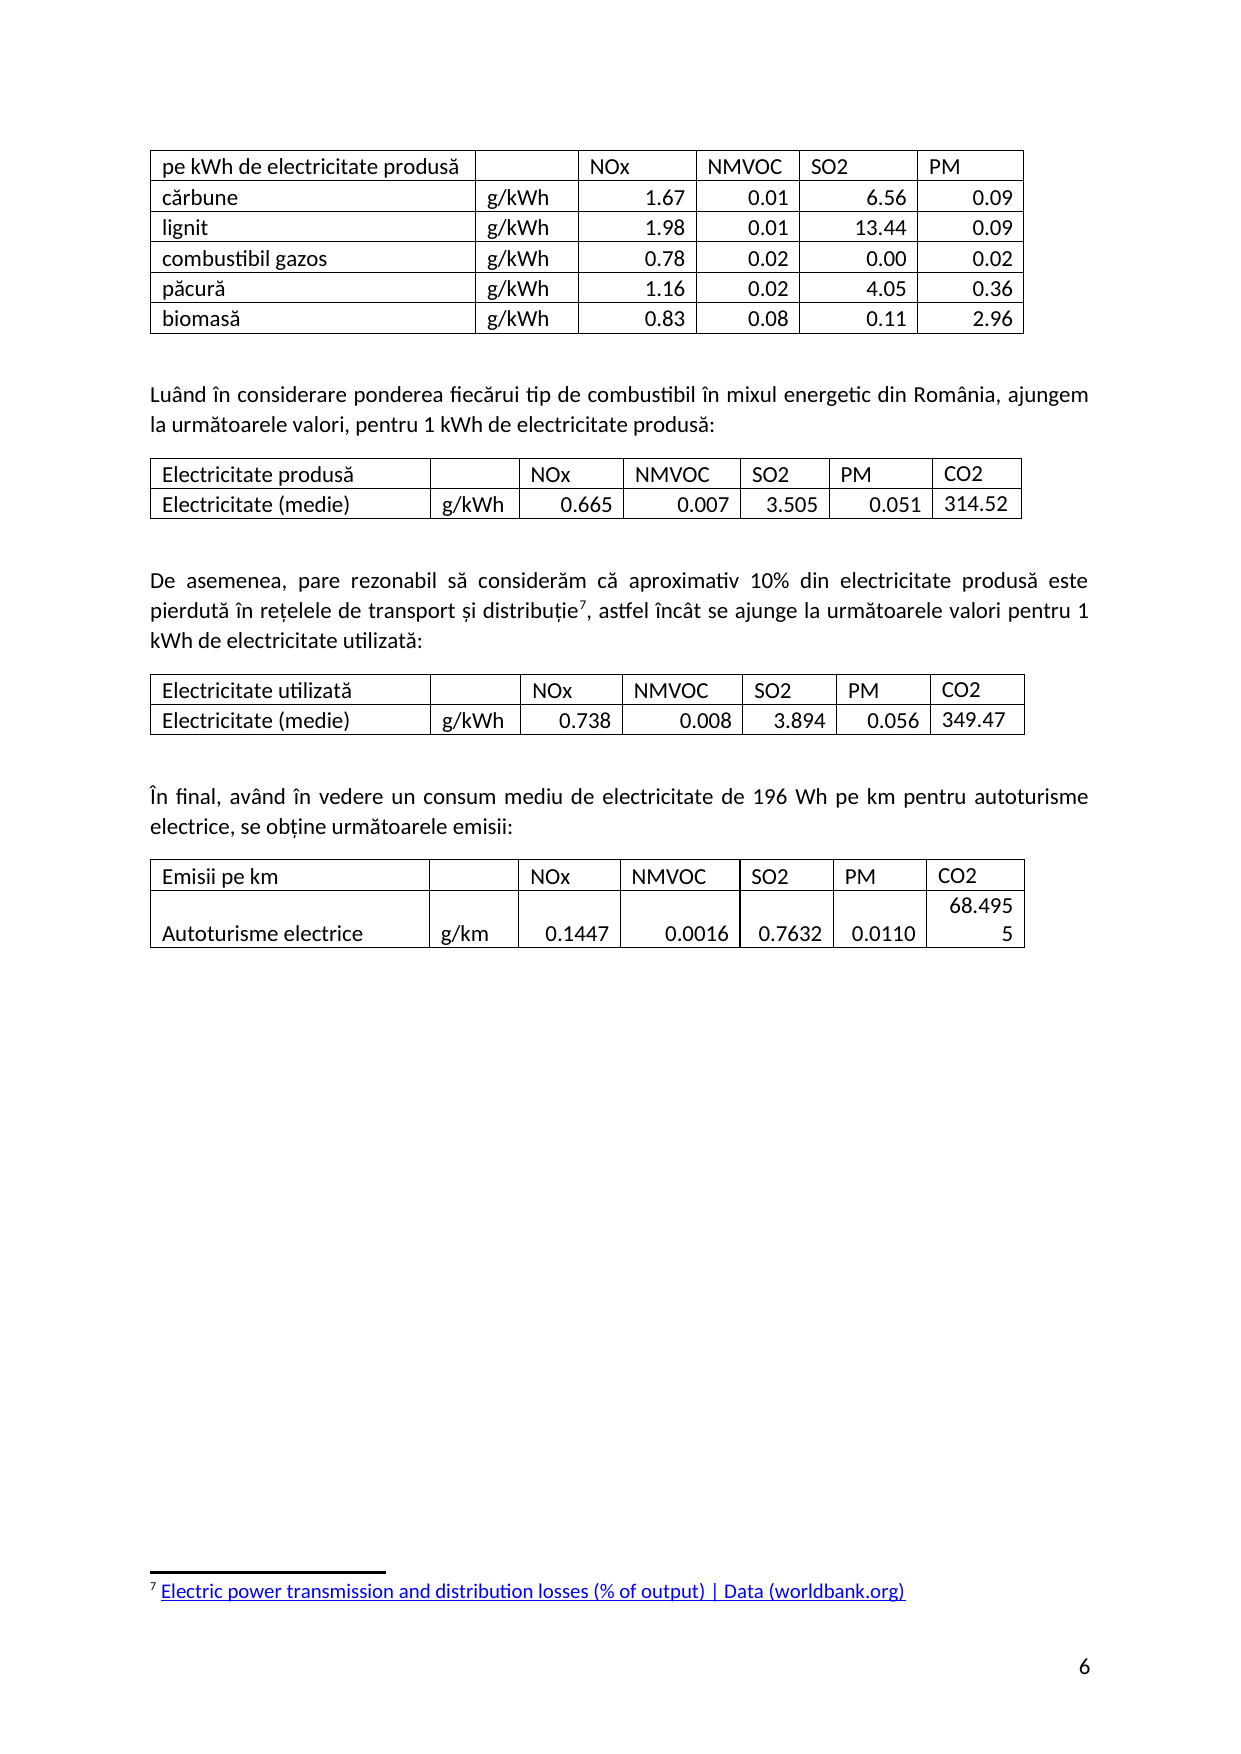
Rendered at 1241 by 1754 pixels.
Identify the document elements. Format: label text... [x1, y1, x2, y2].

table_header NMVOC [623, 675, 742, 704]
table_header NOx [520, 459, 623, 488]
table_cell 0.01 [697, 212, 799, 241]
table_header Electricitate utilizată [151, 675, 430, 704]
table_cell 0.0110 [834, 891, 926, 947]
table_cell 1.67 [579, 181, 696, 211]
table_cell g/km [430, 891, 518, 947]
table_cell g/kWh [476, 273, 578, 302]
table_cell 1.98 [579, 212, 696, 241]
table_cell 3.894 [743, 705, 836, 734]
table_header PM [830, 459, 932, 488]
table_header SO2 [743, 675, 836, 704]
table_cell 0.08 [697, 303, 799, 332]
table_cell păcură [151, 273, 475, 302]
table_cell lignit [151, 212, 475, 241]
table_cell 0.09 [918, 212, 1023, 241]
table_cell 0.056 [837, 705, 930, 734]
table_header CO2 [933, 459, 1021, 488]
table_cell 0.11 [800, 303, 917, 332]
table_cell 0.09 [918, 181, 1023, 211]
table_cell g/kWh [431, 489, 519, 518]
table_cell combustibil gazos [151, 242, 475, 272]
table_header SO2 [800, 151, 917, 180]
table_cell 0.02 [918, 242, 1023, 272]
table_cell g/kWh [476, 212, 578, 241]
table_cell biomasă [151, 303, 475, 332]
table_cell g/kWh [476, 181, 578, 211]
table_header PM [837, 675, 930, 704]
text În final, având în vedere un consum mediu de electricitate de 196 Wh pe km pentru autoturisme electrice, se obține următoarele emisii: [150, 782, 1090, 841]
table_cell 1.16 [579, 273, 696, 302]
table_header NMVOC [624, 459, 740, 488]
table_header SO2 [741, 860, 833, 890]
table_cell 0.665 [520, 489, 623, 518]
text De asemenea, pare rezonabil să considerăm că aproximativ 10% din electricitate produsă este pierdută în rețelele de transport și distribuție, astfel încât se ajunge la următoarele valori pentru 1 kWh de electricitate utilizată: [150, 566, 1090, 655]
table_header NMVOC [697, 151, 799, 180]
table_cell Electricitate (medie) [151, 489, 430, 518]
table_cell 6.56 [800, 181, 917, 211]
table_cell 349.47 [931, 705, 1024, 734]
table_header NMVOC [621, 860, 739, 890]
table_cell 314.52 [933, 489, 1021, 518]
table_cell 0.02 [697, 242, 799, 272]
table_header SO2 [741, 459, 829, 488]
table_cell Autoturisme electrice [151, 891, 429, 947]
table_cell g/kWh [476, 303, 578, 332]
table_cell 0.01 [697, 181, 799, 211]
table_cell 0.738 [521, 705, 622, 734]
table_cell cărbune [151, 181, 475, 211]
table_header [476, 151, 578, 180]
table_cell 0.36 [918, 273, 1023, 302]
table_cell 68.4955 [927, 891, 1024, 947]
table_header [430, 860, 518, 890]
table_cell 0.0016 [621, 891, 739, 947]
table_cell 4.05 [800, 273, 917, 302]
table_cell 0.83 [579, 303, 696, 332]
table_header NOx [519, 860, 620, 890]
table_header NOx [579, 151, 696, 180]
table_cell 2.96 [918, 303, 1023, 332]
table_header Electricitate produsă [151, 459, 430, 488]
table_header Emisii pe km [151, 860, 429, 890]
table_cell g/kWh [476, 242, 578, 272]
table_cell 3.505 [741, 489, 829, 518]
table_header CO2 [931, 675, 1024, 704]
table_header PM [834, 860, 926, 890]
table_cell g/kWh [431, 705, 520, 734]
table_cell Electricitate (medie) [151, 705, 430, 734]
table_cell 0.051 [830, 489, 932, 518]
table_cell 0.00 [800, 242, 917, 272]
text Luând în considerare ponderea fiecărui tip de combustibil în mixul energetic din România, ajungem la următoarele valori, pentru 1 kWh de electricitate produsă: [150, 380, 1090, 439]
table_header CO2 [927, 860, 1024, 890]
table_cell 0.008 [623, 705, 742, 734]
table_cell 0.7632 [741, 891, 833, 947]
table_header [431, 675, 520, 704]
table_cell 0.02 [697, 273, 799, 302]
table_cell 0.78 [579, 242, 696, 272]
table_header NOx [521, 675, 622, 704]
table_cell 0.1447 [519, 891, 620, 947]
table_header pe kWh de electricitate produsă [151, 151, 475, 180]
table_cell 0.007 [624, 489, 740, 518]
table_header [431, 459, 519, 488]
table_header PM [918, 151, 1023, 180]
table_cell 13.44 [800, 212, 917, 241]
